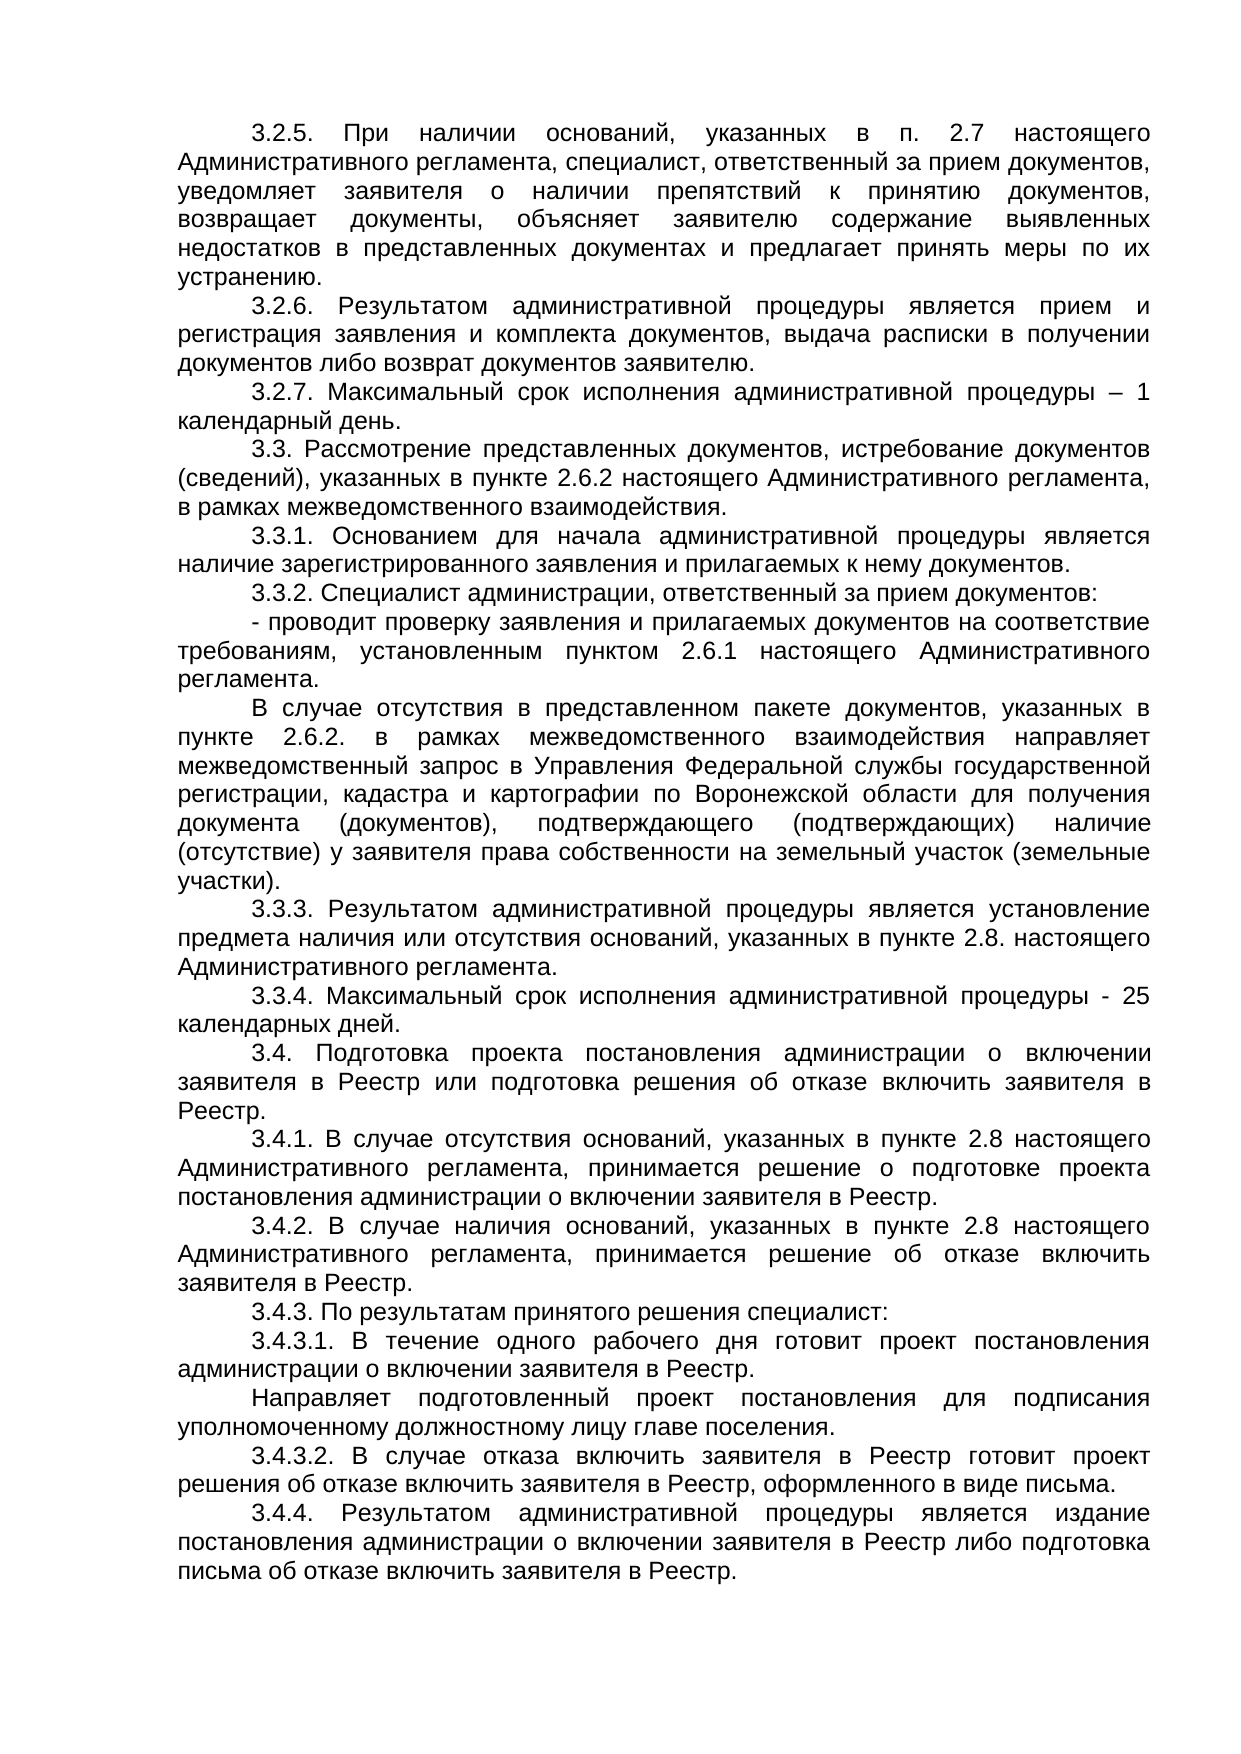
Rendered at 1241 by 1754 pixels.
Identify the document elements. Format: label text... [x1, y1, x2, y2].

text 3.3.3. Результатом административной процедуры является установление предмета наличия или отсутствия оснований, указанных в пункте 2.8. настоящего Административного регламента. [177, 894, 1152, 981]
text 3.4.2. В случае наличия оснований, указанных в пункте 2.8 настоящего Административного регламента, принимается решение об отказе включить заявителя в Реестр. [177, 1211, 1152, 1297]
text В случае отсутствия в представленном пакете документов, указанных в пункте 2.6.2. в рамках межведомственного взаимодействия направляет межведомственный запрос в Управления Федеральной службы государственной регистрации, кадастра и картографии по Воронежской области для получения документа (документов), подтверждающего (подтверждающих) наличие (отсутствие) у заявителя права собственности на земельный участок (земельные участки). [177, 693, 1152, 894]
text - проводит проверку заявления и прилагаемых документов на соответствие требованиям, установленным пунктом 2.6.1 настоящего Административного регламента. [177, 607, 1152, 693]
text 3.4.3.2. В случае отказа включить заявителя в Реестр готовит проект решения об отказе включить заявителя в Реестр, оформленного в виде письма. [177, 1441, 1152, 1498]
text 3.4.3.1. В течение одного рабочего дня готовит проект постановления администрации о включении заявителя в Реестр. [177, 1326, 1152, 1383]
text 3.3.4. Максимальный срок исполнения административной процедуры - 25 календарных дней. [177, 981, 1152, 1038]
text 3.4. Подготовка проекта постановления администрации о включении заявителя в Реестр или подготовка решения об отказе включить заявителя в Реестр. [177, 1038, 1152, 1124]
text 3.4.1. В случае отсутствия оснований, указанных в пункте 2.8 настоящего Административного регламента, принимается решение о подготовке проекта постановления администрации о включении заявителя в Реестр. [177, 1124, 1152, 1211]
text 3.3. Рассмотрение представленных документов, истребование документов (сведений), указанных в пункте 2.6.2 настоящего Административного регламента, в рамках межведомственного взаимодействия. [177, 434, 1152, 521]
text Направляет подготовленный проект постановления для подписания уполномоченному должностному лицу главе поселения. [177, 1383, 1152, 1441]
text 3.4.4. Результатом административной процедуры является издание постановления администрации о включении заявителя в Реестр либо подготовка письма об отказе включить заявителя в Реестр. [177, 1498, 1152, 1584]
text 3.2.7. Максимальный срок исполнения административной процедуры – 1 календарный день. [177, 377, 1152, 434]
text 3.2.5. При наличии оснований, указанных в п. 2.7 настоящего Административного регламента, специалист, ответственный за прием документов, уведомляет заявителя о наличии препятствий к принятию документов, возвращает документы, объясняет заявителю содержание выявленных недостатков в представленных документах и предлагает принять меры по их устранению. [177, 118, 1152, 291]
text 3.2.6. Результатом административной процедуры является прием и регистрация заявления и комплекта документов, выдача расписки в получении документов либо возврат документов заявителю. [177, 291, 1152, 377]
text 3.3.2. Специалист администрации, ответственный за прием документов: [177, 578, 1152, 607]
text 3.3.1. Основанием для начала административной процедуры является наличие зарегистрированного заявления и прилагаемых к нему документов. [177, 521, 1152, 578]
text 3.4.3. По результатам принятого решения специалист: [177, 1297, 1152, 1326]
